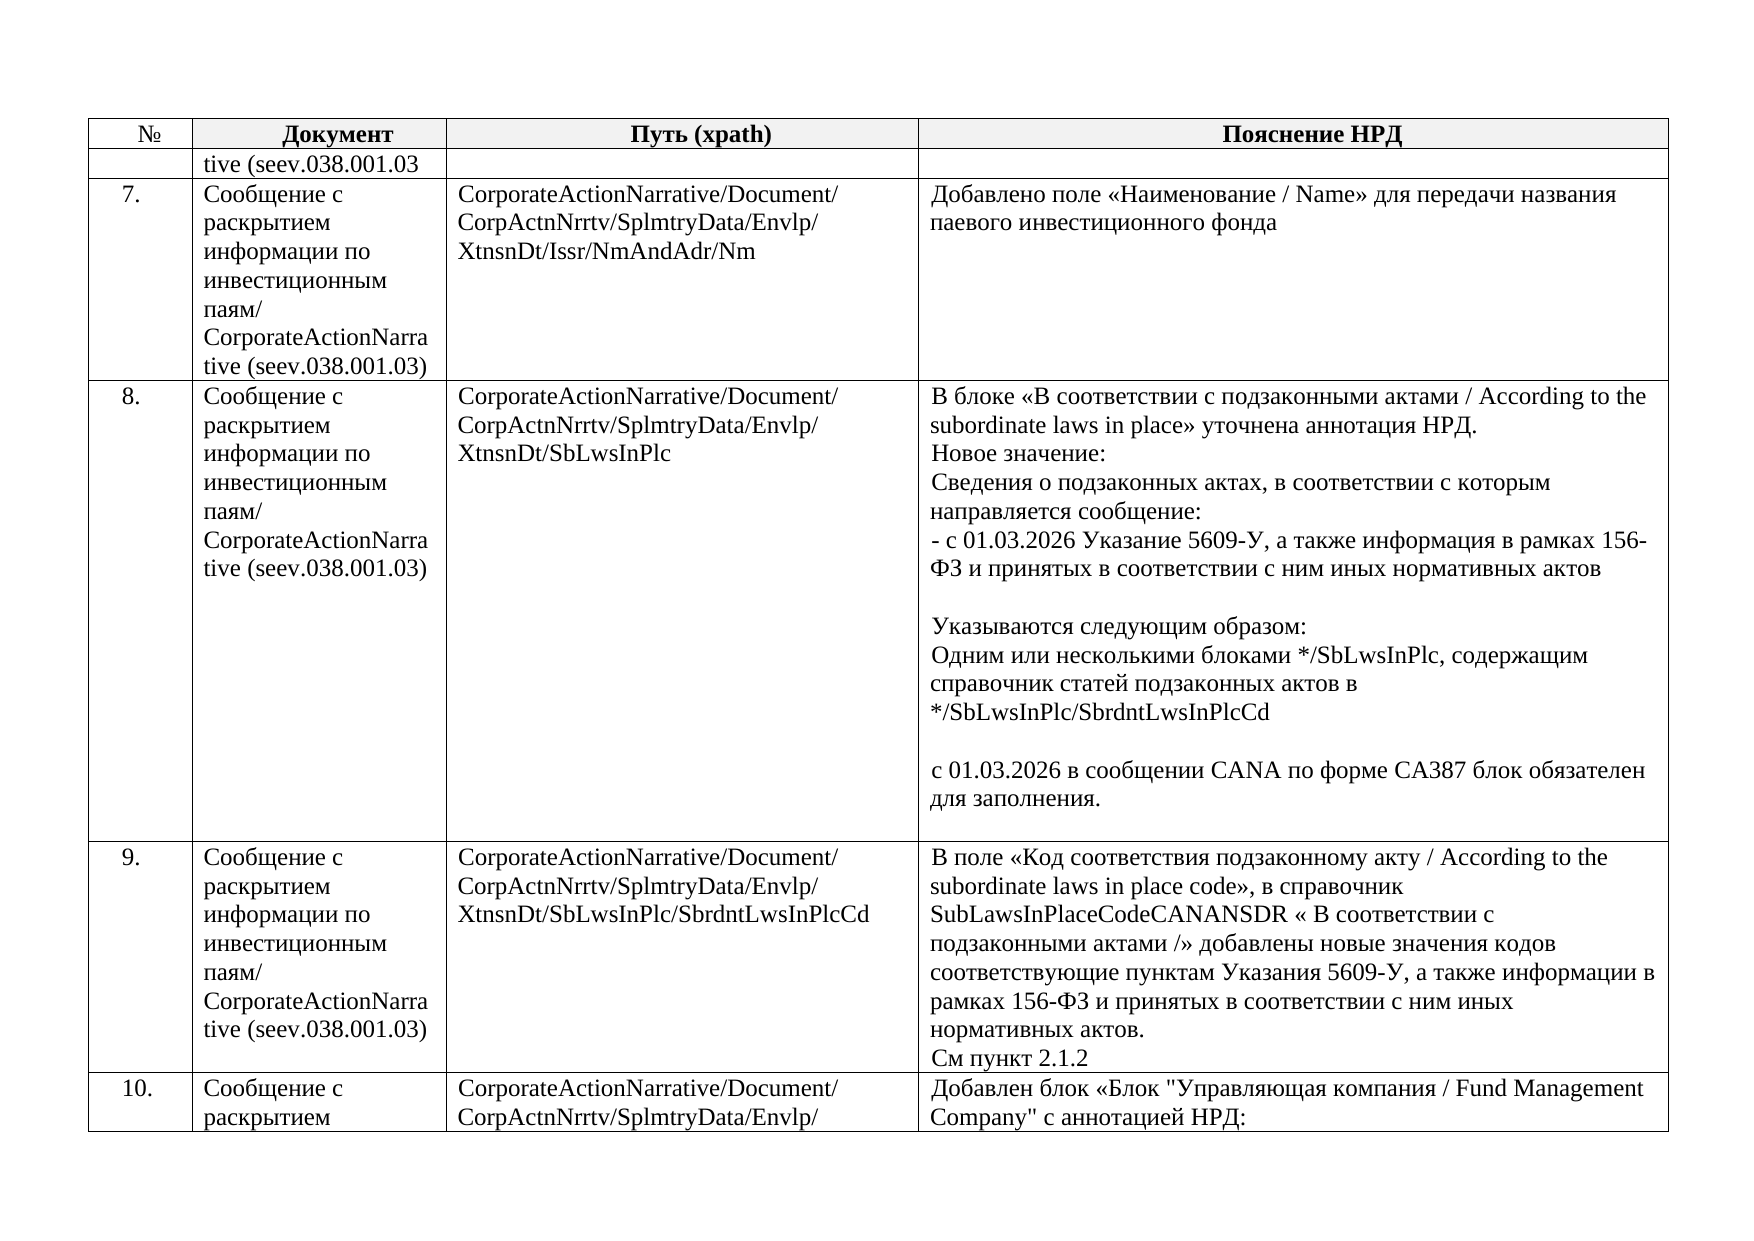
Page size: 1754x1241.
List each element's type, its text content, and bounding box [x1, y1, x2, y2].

table_cell Добавлено поле «Наименование / Name» для передачи названия паевого инвестиционного фонда [919, 179, 1668, 380]
table_cell [89, 149, 192, 178]
table_cell Сообщение с раскрытием информации по инвестиционным паям/ CorporateActionNarrative (seev.038.001.03) [193, 842, 446, 1072]
table_cell [89, 381, 192, 841]
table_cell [447, 149, 918, 178]
table_cell CorporateActionNarrative/Document/CorpActnNrrtv/SplmtryData/Envlp/XtnsnDt/SbLwsInPlc [447, 381, 918, 841]
table_cell Сообщение с раскрытием информации по инвестиционным паям/ CorporateActionNarrative (seev.038.001.03) [193, 179, 446, 380]
table_cell CorporateActionNarrative/Document/CorpActnNrrtv/SplmtryData/Envlp/XtnsnDt/Issr/NmAndAdr/Nm [447, 179, 918, 380]
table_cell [919, 149, 1668, 178]
table_cell [89, 842, 192, 1072]
table_cell В поле «Код соответствия подзаконному акту / According to the subordinate laws in place code», в справочник SubLawsInPlaceCodeCANANSDR « В соответствии с подзаконными актами /» добавлены новые значения кодов соответствующие пунктам Указания 5609-У, а также информации в рамках 156-ФЗ и принятых в соответствии с ним иных нормативных актов. См пункт 2.2.2 [919, 842, 1668, 1072]
table_cell [89, 179, 192, 380]
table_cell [447, 1073, 918, 1131]
table_cell Сообщение с раскрытием информации по инвестиционным паям/ CorporateActionNarrative (seev.038.001.03) [193, 381, 446, 841]
table_cell В блоке «В соответствии с подзаконными актами / According to the subordinate laws in place» уточнена аннотация НРД. Новое значение: Сведения о подзаконных актах, в соответствии с которым направляется сообщение: - с 01.03.2026 Указание 5609-У, а также информация в рамках 156-ФЗ и принятых в соответствии с ним иных нормативных актов Указываются следующим образом: Одним или несколькими блоками */SbLwsInPlc, содержащим справочник статей подзаконных актов в */SbLwsInPlc/SbrdntLwsInPlcCd с 01.03.2026 в сообщении CANA по форме CA387 блок обязателен для заполнения. [919, 381, 1668, 841]
table_header Документ [193, 119, 446, 148]
table_cell CorporateActionNarrative/Document/CorpActnNrrtv/SplmtryData/Envlp/XtnsnDt/SbLwsInPlc/SbrdntLwsInPlcCd [447, 842, 918, 1072]
table_cell [89, 1073, 192, 1131]
table_header Пояснение НРД [919, 119, 1668, 148]
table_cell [919, 1073, 1668, 1131]
table_header № [89, 119, 192, 148]
table_header Путь (xpath) [447, 119, 918, 148]
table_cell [193, 149, 446, 178]
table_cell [193, 1073, 446, 1131]
